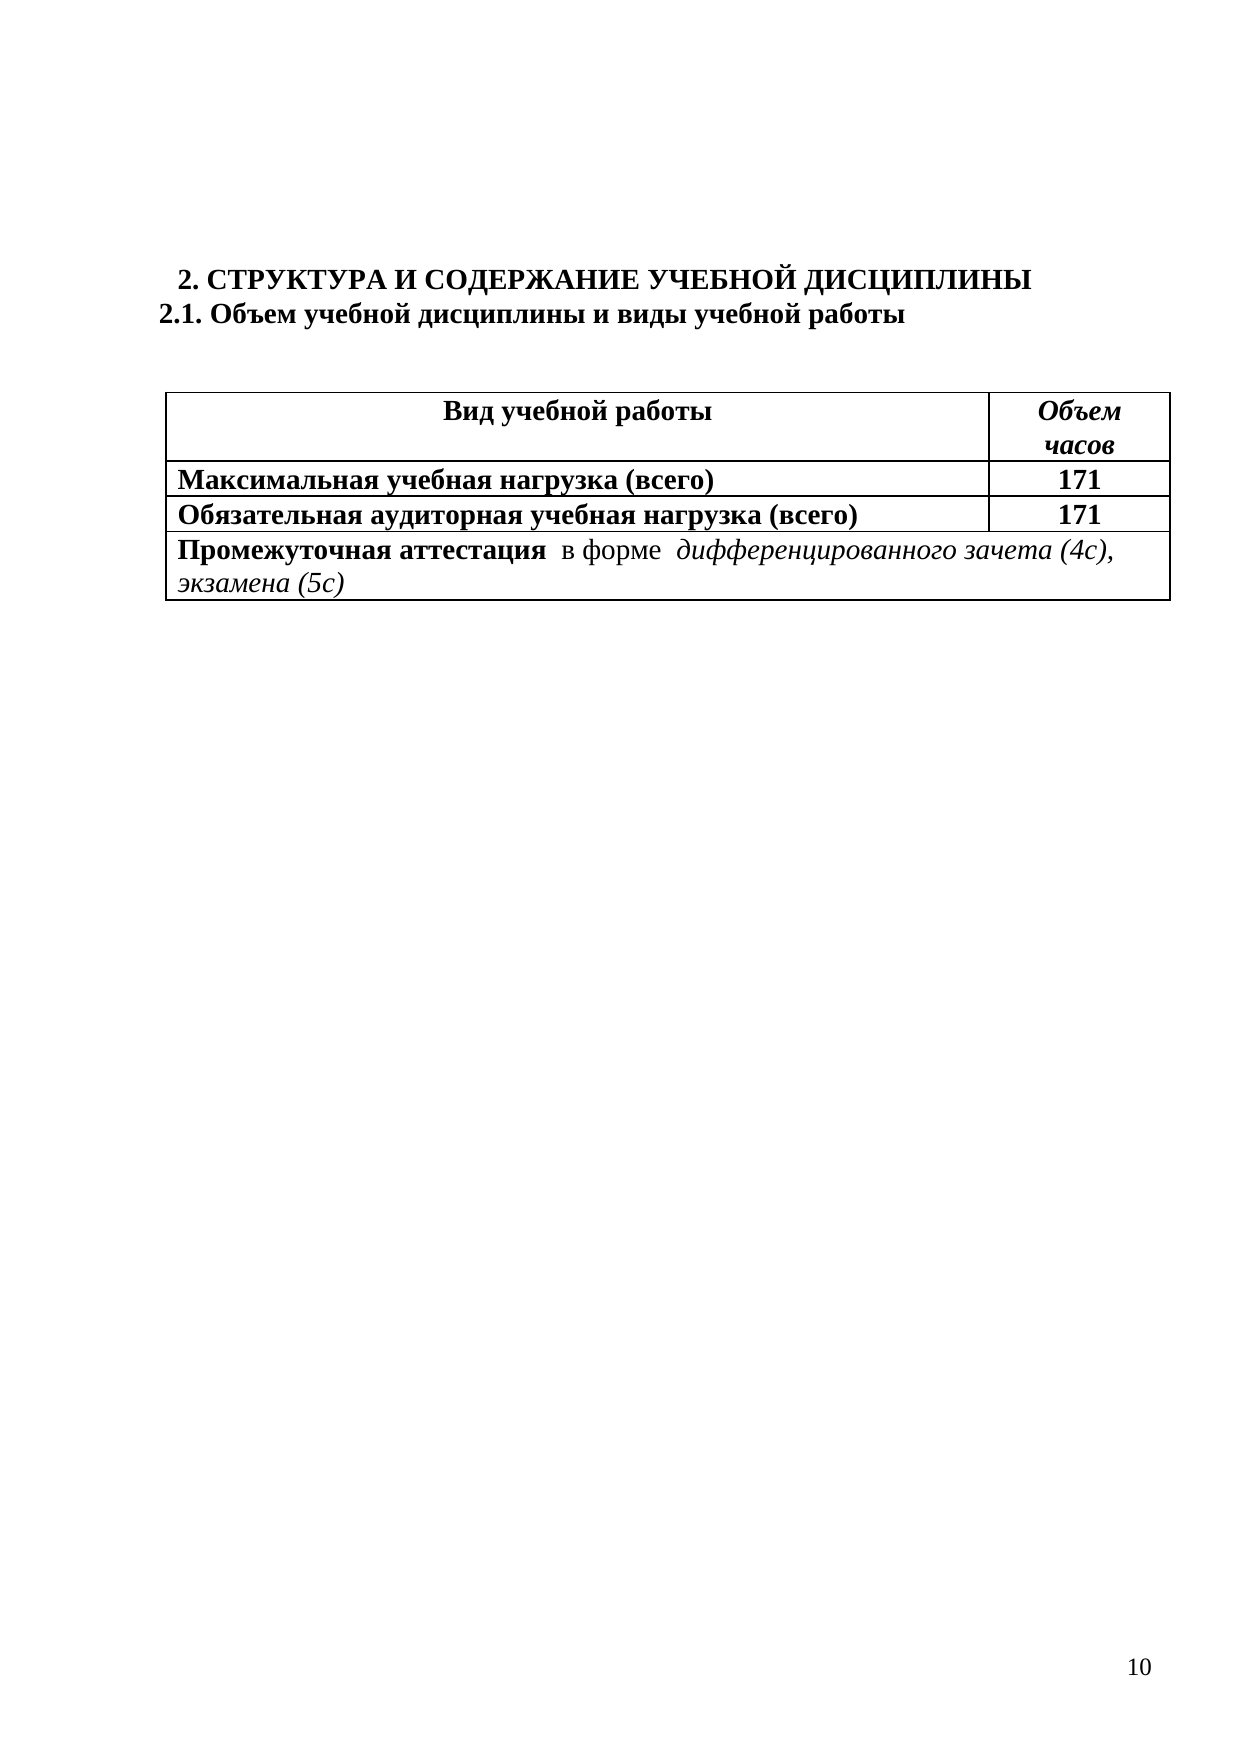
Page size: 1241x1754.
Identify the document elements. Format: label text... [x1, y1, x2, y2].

table_cell Обязательная аудиторная учебная нагрузка (всего) [167, 497, 988, 531]
table_header Вид учебной работы [167, 393, 988, 460]
table_cell 171 [990, 497, 1169, 531]
text 2.1. Объем учебной дисциплины и виды учебной работы [158, 296, 1152, 329]
table_cell Промежуточная аттестация в форме дифференцированного зачета (4с), экзамена (5с) [167, 532, 1169, 599]
table_cell Максимальная учебная нагрузка (всего) [167, 462, 988, 495]
table_header Объем часов [990, 393, 1169, 460]
text 2. СТРУКТУРА И СОДЕРЖАНИЕ УЧЕБНОЙ ДИСЦИПЛИНЫ [177, 262, 1152, 296]
table_cell 171 [990, 462, 1169, 495]
